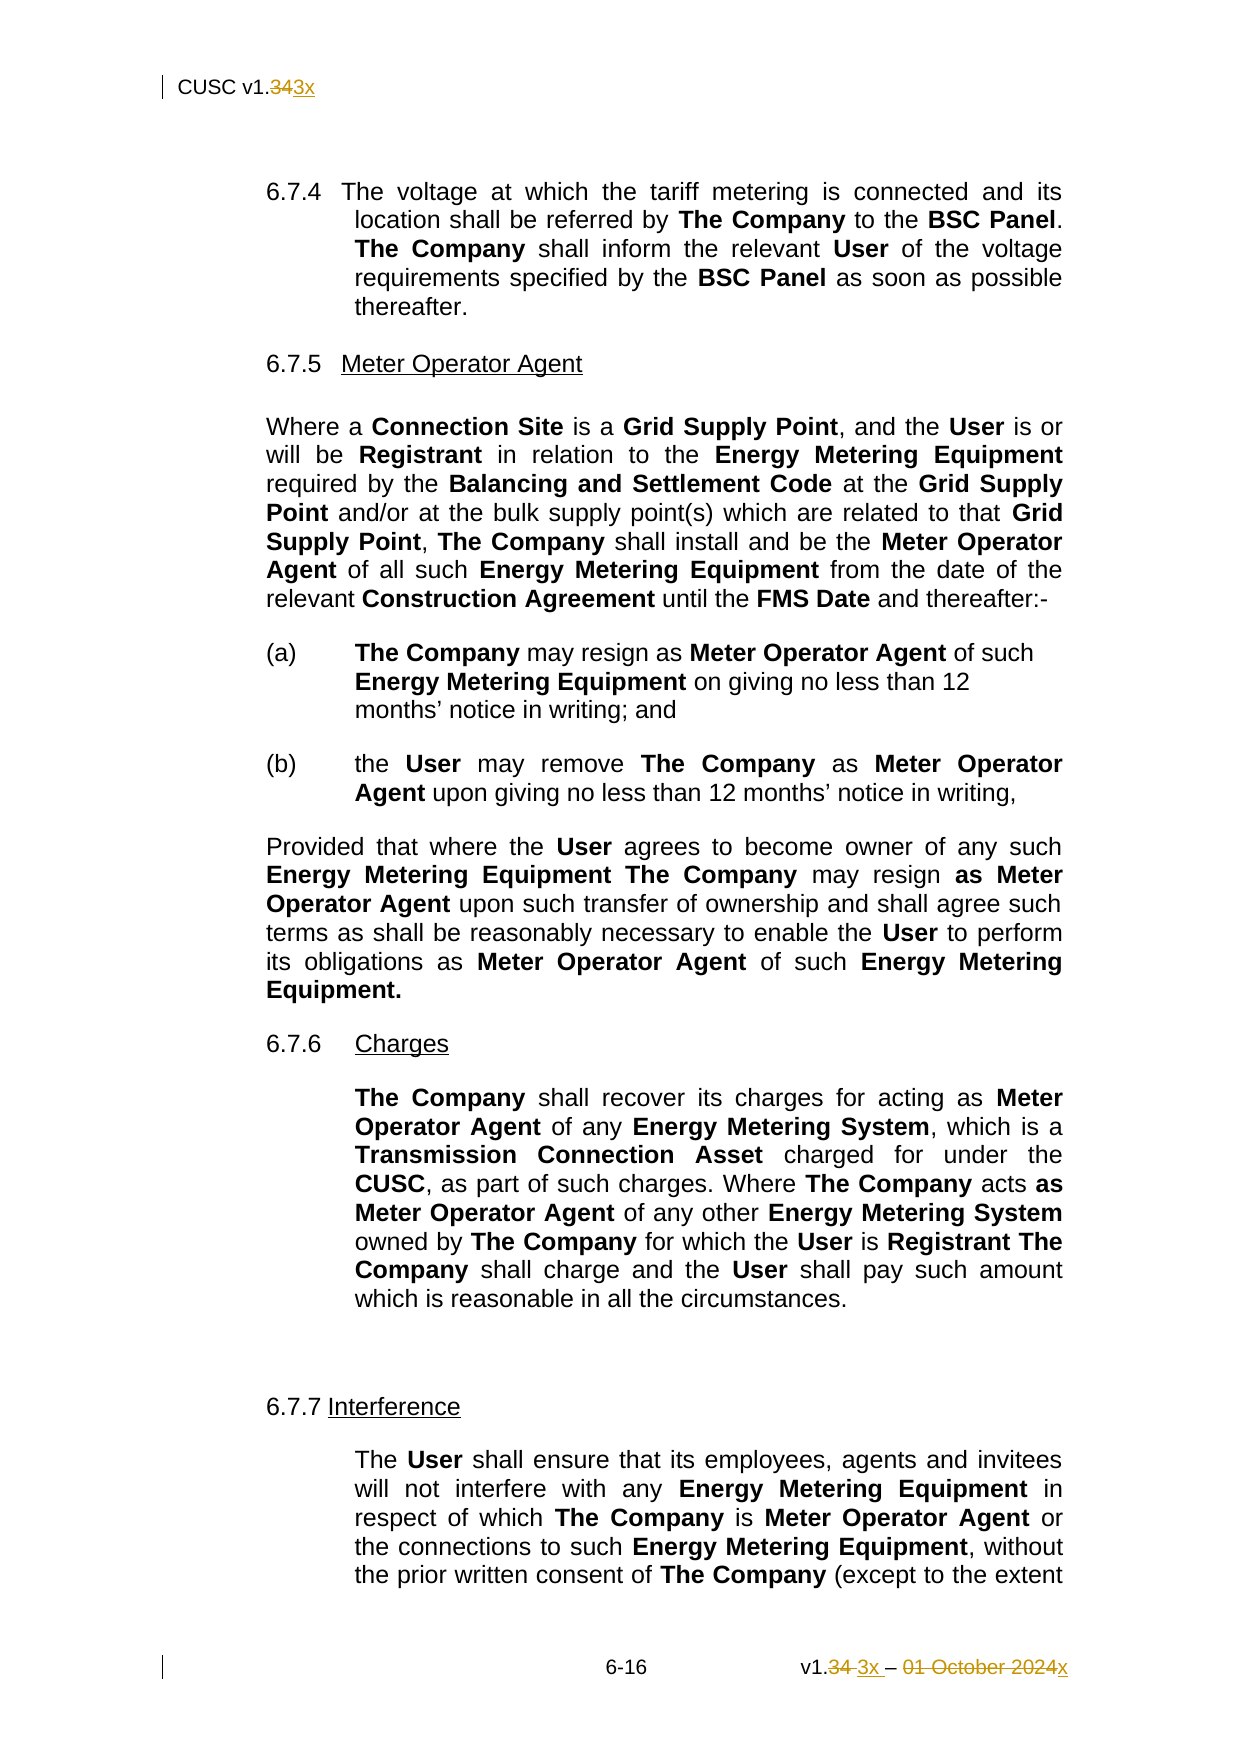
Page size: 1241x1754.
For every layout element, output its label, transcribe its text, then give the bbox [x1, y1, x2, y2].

text Where a Connection Site is a Grid Supply Point, and the User is or will be Registrant in relation to the Energy Metering Equipment required by the Balancing and Settlement Code at the Grid Supply Point and/or at the bulk supply point(s) which are related to that Grid Supply Point, The Company shall install and be the Meter Operator Agent of all such Energy Metering Equipment from the date of the relevant Construction Agreement until the FMS Date and thereafter:- [266, 412, 1063, 613]
subtitle (b) the User may remove The Company as Meter Operator Agent upon giving no less than 12 months’ notice in writing, [266, 749, 1063, 807]
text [354, 1446, 1063, 1589]
text Provided that where the User agrees to become owner of any such Energy Metering Equipment The Company may resign as Meter Operator Agent upon such transfer of ownership and shall agree such terms as shall be reasonably necessary to enable the User to perform its obligations as Meter Operator Agent of such Energy Metering Equipment. [266, 832, 1063, 1004]
subtitle Meter Operator Agent [266, 349, 1063, 378]
subtitle The voltage at which the tariff metering is connected and its location shall be referred by The Company to the BSC Panel. The Company shall inform the relevant User of the voltage requirements specified by the BSC Panel as soon as possible thereafter. [266, 176, 1063, 320]
subtitle (a) The Company may resign as Meter Operator Agent of such Energy Metering Equipment on giving no less than 12 months’ notice in writing; and [266, 638, 1063, 724]
text The Company shall recover its charges for acting as Meter Operator Agent of any Energy Metering System, which is a Transmission Connection Asset charged for under the CUSC, as part of such charges. Where The Company acts as Meter Operator Agent of any other Energy Metering System owned by The Company for which the User is Registrant The Company shall charge and the User shall pay such amount which is reasonable in all the circumstances. [354, 1083, 1063, 1313]
text 6.7.7 Interference [177, 1392, 1063, 1421]
text 6.7.6 Charges [266, 1029, 1063, 1058]
